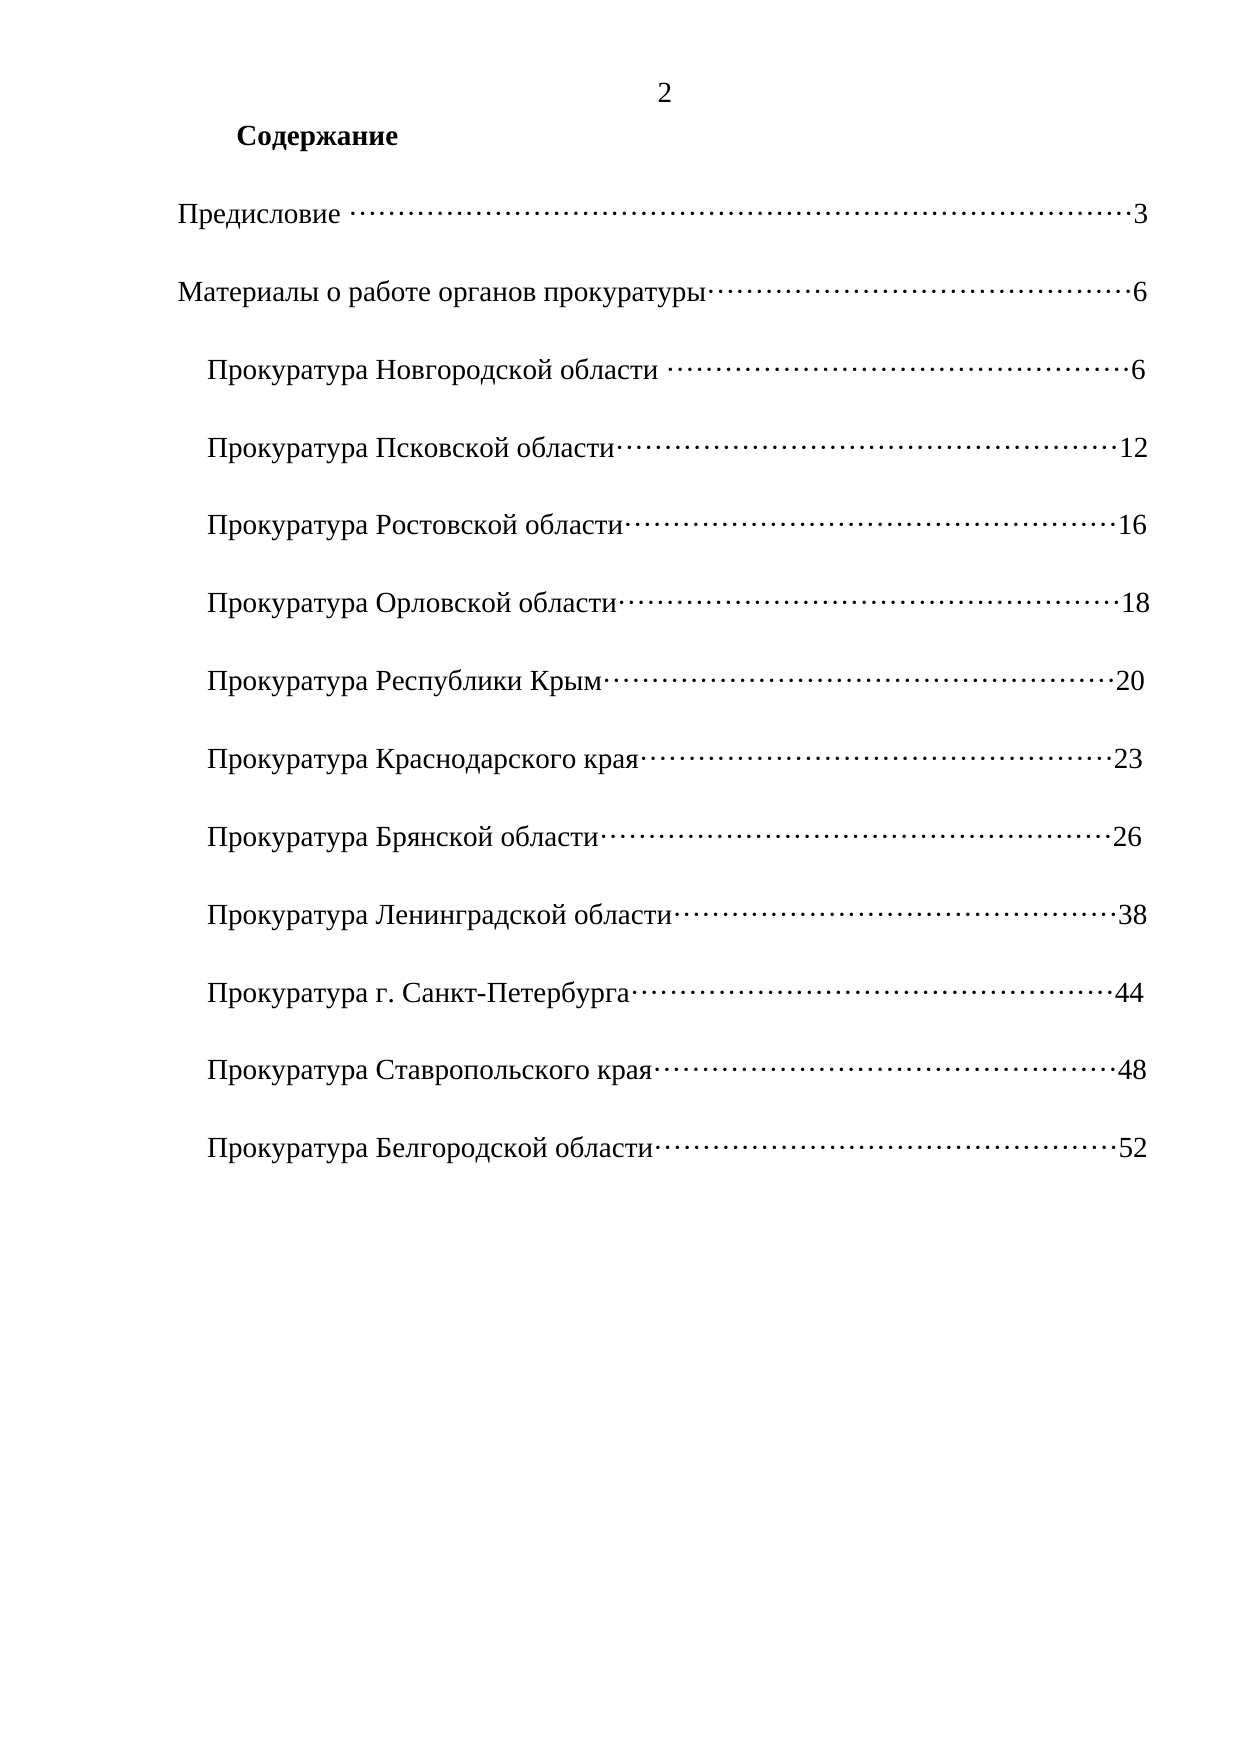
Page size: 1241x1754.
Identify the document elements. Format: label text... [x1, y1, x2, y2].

text Прокуратура Новгородской области ················································6 [207, 352, 1152, 385]
text Прокуратура Ростовской области···················································16 [207, 507, 1152, 541]
text Прокуратура Краснодарского края·················································23 [207, 741, 1152, 774]
text Прокуратура г. Санкт-Петербурга··················································44 [207, 975, 1152, 1008]
text Материалы о работе органов прокуратуры············································6 [177, 274, 1152, 307]
text Прокуратура Белгородской области················································52 [207, 1131, 1152, 1164]
text Прокуратура Ленинградской области··············································38 [207, 897, 1152, 930]
subtitle Содержание [236, 118, 1160, 152]
text Прокуратура Ставропольского края················································48 [207, 1052, 1152, 1086]
text Прокуратура Орловской области····················································18 [207, 585, 1152, 619]
text Прокуратура Брянской области·····················································26 [207, 819, 1152, 852]
text Предисловие ·················································································3 [177, 196, 1152, 229]
text Прокуратура Республики Крым·····················································20 [207, 663, 1152, 697]
text Прокуратура Псковской области····················································12 [207, 430, 1152, 463]
